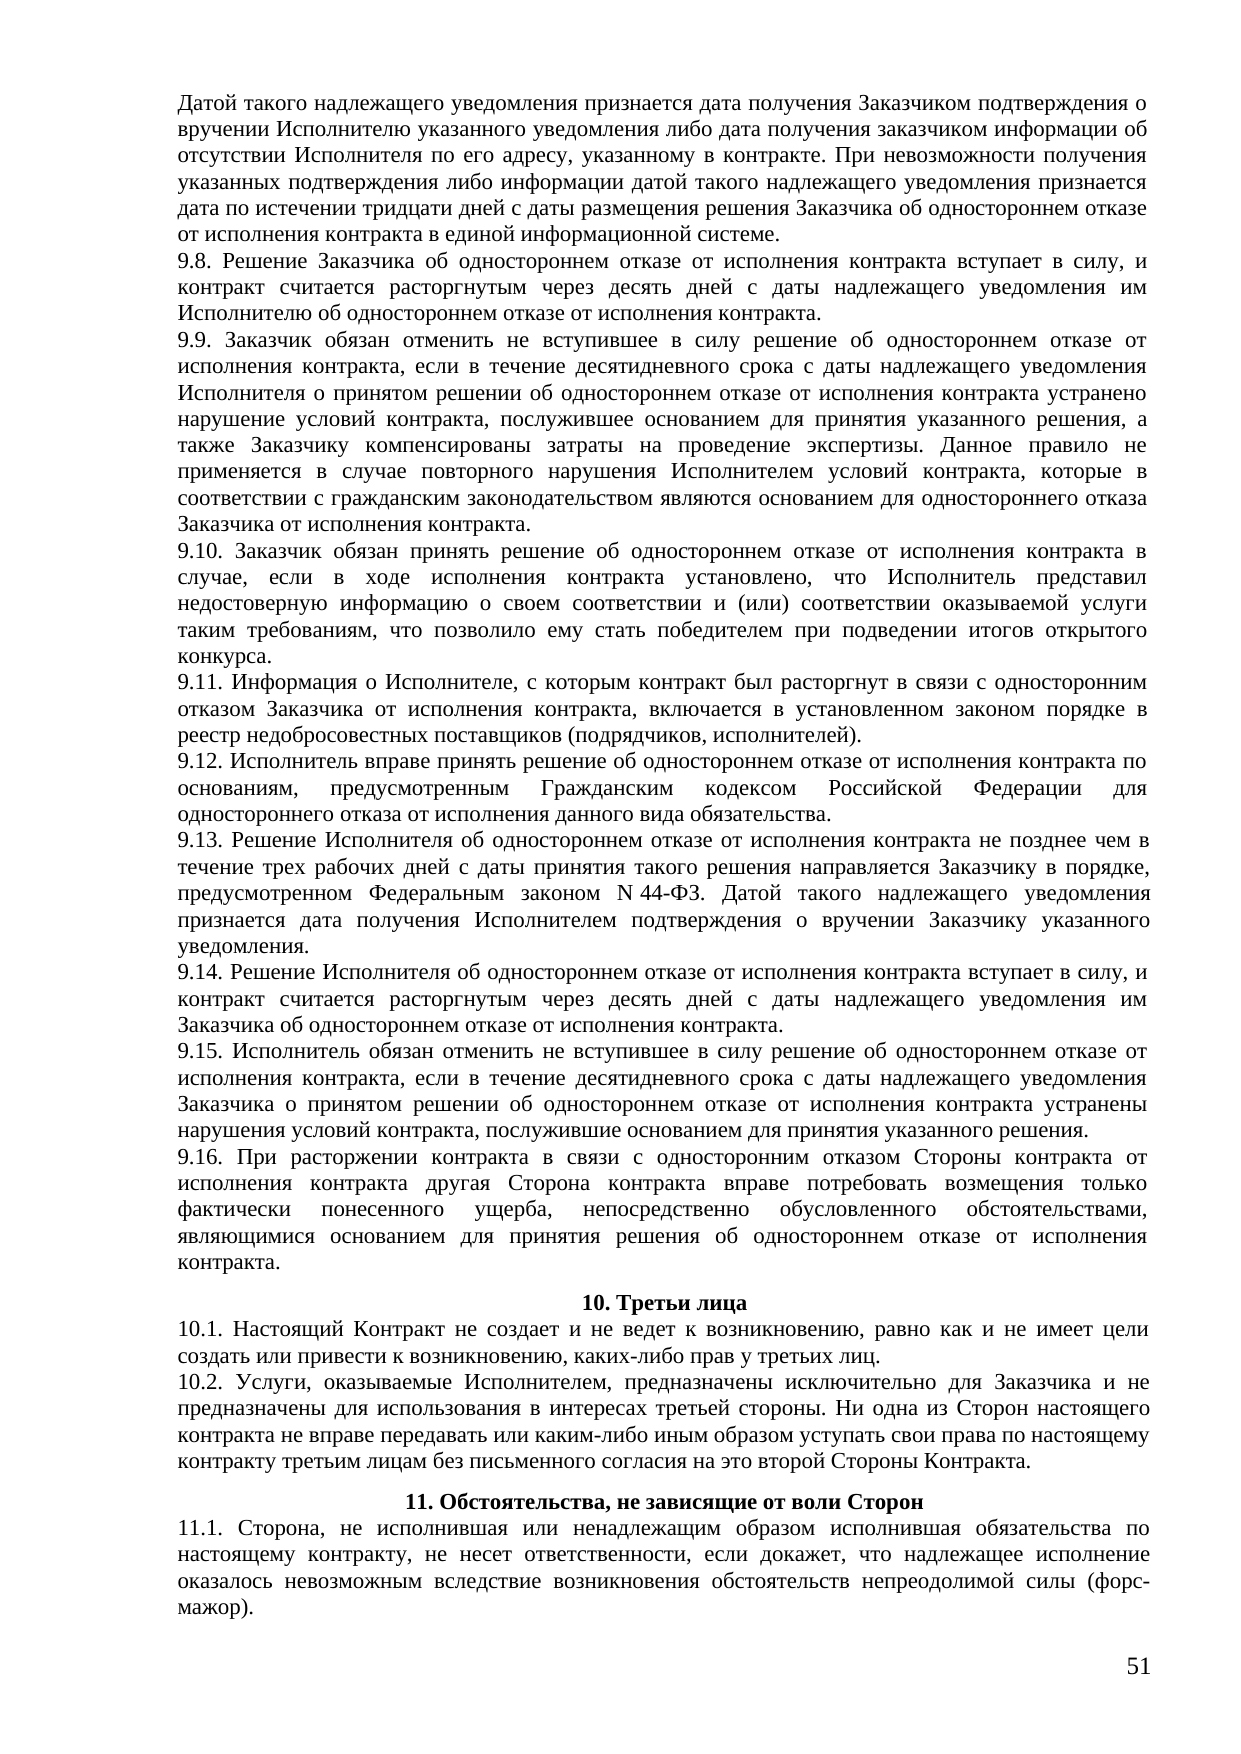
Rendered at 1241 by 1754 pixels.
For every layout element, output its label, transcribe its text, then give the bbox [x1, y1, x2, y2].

text 9.14. Решение Исполнителя об одностороннем отказе от исполнения контракта вступает в силу, и контракт считается расторгнутым через десять дней с даты надлежащего уведомления им Заказчика об одностороннем отказе от исполнения контракта. [177, 958, 1149, 1037]
text 9.10. Заказчик обязан принять решение об одностороннем отказе от исполнения контракта в случае, если в ходе исполнения контракта установлено, что Исполнитель представил недостоверную информацию о своем соответствии и (или) соответствии оказываемой услуги таким требованиям, что позволило ему стать победителем при подведении итогов открытого конкурса. [177, 537, 1149, 668]
text 9.9. Заказчик обязан отменить не вступившее в силу решение об одностороннем отказе от исполнения контракта, если в течение десятидневного срока с даты надлежащего уведомления Исполнителя о принятом решении об одностороннем отказе от исполнения контракта устранено нарушение условий контракта, послужившее основанием для принятия указанного решения, а также Заказчику компенсированы затраты на проведение экспертизы. Данное правило не применяется в случае повторного нарушения Исполнителем условий контракта, которые в соответствии с гражданским законодательством являются основанием для одностороннего отказа Заказчика от исполнения контракта. [177, 326, 1149, 537]
text 9.15. Исполнитель обязан отменить не вступившее в силу решение об одностороннем отказе от исполнения контракта, если в течение десятидневного срока с даты надлежащего уведомления Заказчика о принятом решении об одностороннем отказе от исполнения контракта устранены нарушения условий контракта, послужившие основанием для принятия указанного решения. [177, 1037, 1149, 1143]
text 9.16. При расторжении контракта в связи с односторонним отказом Стороны контракта от исполнения контракта другая Сторона контракта вправе потребовать возмещения только фактически понесенного ущерба, непосредственно обусловленного обстоятельствами, являющимися основанием для принятия решения об одностороннем отказе от исполнения контракта. [177, 1143, 1149, 1274]
text 11.1. Сторона, не исполнившая или ненадлежащим образом исполнившая обязательства по настоящему контракту, не несет ответственности, если докажет, что надлежащее исполнение оказалось невозможным вследствие возникновения обстоятельств непреодолимой силы (форс-мажор). [177, 1514, 1152, 1619]
text 11. Обстоятельства, не зависящие от воли Сторон [177, 1488, 1152, 1514]
text 10. Третьи лица [177, 1289, 1152, 1315]
text 9.13. Решение Исполнителя об одностороннем отказе от исполнения контракта не позднее чем в течение трех рабочих дней с даты принятия такого решения направляется Заказчику в порядке, предусмотренном Федеральным законом N 44-ФЗ. Датой такого надлежащего уведомления признается дата получения Исполнителем подтверждения о вручении Заказчику указанного уведомления. [177, 827, 1152, 958]
text 9.12. Исполнитель вправе принять решение об одностороннем отказе от исполнения контракта по основаниям, предусмотренным Гражданским кодексом Российской Федерации для одностороннего отказа от исполнения данного вида обязательства. [177, 747, 1149, 827]
text 10.2. Услуги, оказываемые Исполнителем, предназначены исключительно для Заказчика и не предназначены для использования в интересах третьей стороны. Ни одна из Сторон настоящего контракта не вправе передавать или каким-либо иным образом уступать свои права по настоящему контракту третьим лицам без письменного согласия на это второй Стороны Контракта. [177, 1368, 1152, 1473]
text 10.1. Настоящий Контракт не создает и не ведет к возникновению, равно как и не имеет цели создать или привести к возникновению, каких-либо прав у третьих лиц. [177, 1315, 1152, 1368]
text 9.8. Решение Заказчика об одностороннем отказе от исполнения контракта вступает в силу, и контракт считается расторгнутым через десять дней с даты надлежащего уведомления им Исполнителю об одностороннем отказе от исполнения контракта. [177, 247, 1149, 326]
text 9.11. Информация о Исполнителе, с которым контракт был расторгнут в связи с односторонним отказом Заказчика от исполнения контракта, включается в установленном законом порядке в реестр недобросовестных поставщиков (подрядчиков, исполнителей). [177, 668, 1149, 747]
